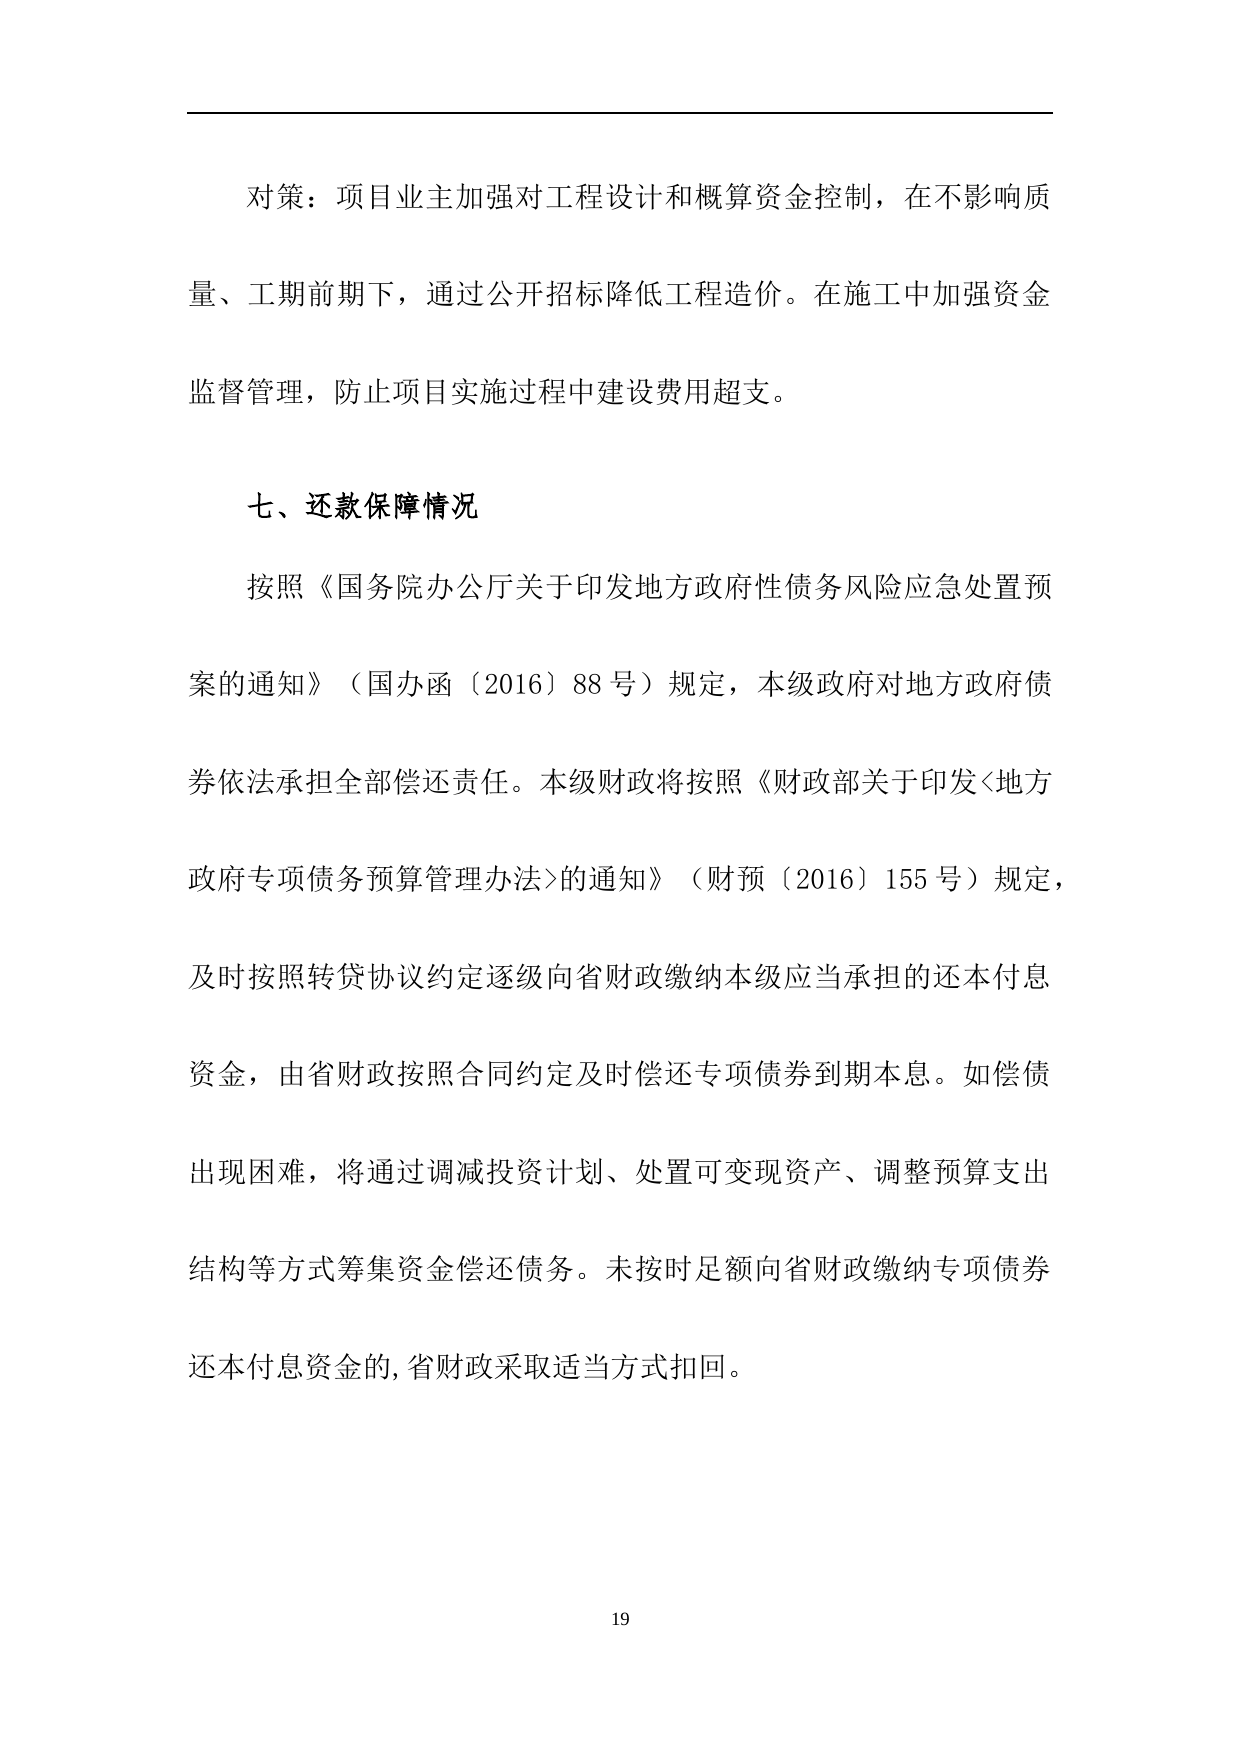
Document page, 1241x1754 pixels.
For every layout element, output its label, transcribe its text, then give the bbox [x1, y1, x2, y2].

text 对策：项目业主加强对工程设计和概算资金控制，在不影响质量、工期前期下，通过公开招标降低工程造价。在施工中加强资金监督管理，防止项目实施过程中建设费用超支。 [187, 162, 1053, 422]
subtitle 七、还款保障情况 [187, 471, 1053, 536]
text 按照《国务院办公厅关于印发地方政府性债务风险应急处置预案的通知》（国办函〔2016〕88号）规定，本级政府对地方政府债券依法承担全部偿还责任。本级财政将按照《财政部关于印发<地方政府专项债务预算管理办法>的通知》（财预〔2016〕155号）规定，及时按照转贷协议约定逐级向省财政缴纳本级应当承担的还本付息资金，由省财政按照合同约定及时偿还专项债券到期本息。如偿债出现困难，将通过调减投资计划、处置可变现资产、调整预算支出结构等方式筹集资金偿还债务。未按时足额向省财政缴纳专项债券还本付息资金的,省财政采取适当方式扣回。 [187, 552, 1053, 1397]
